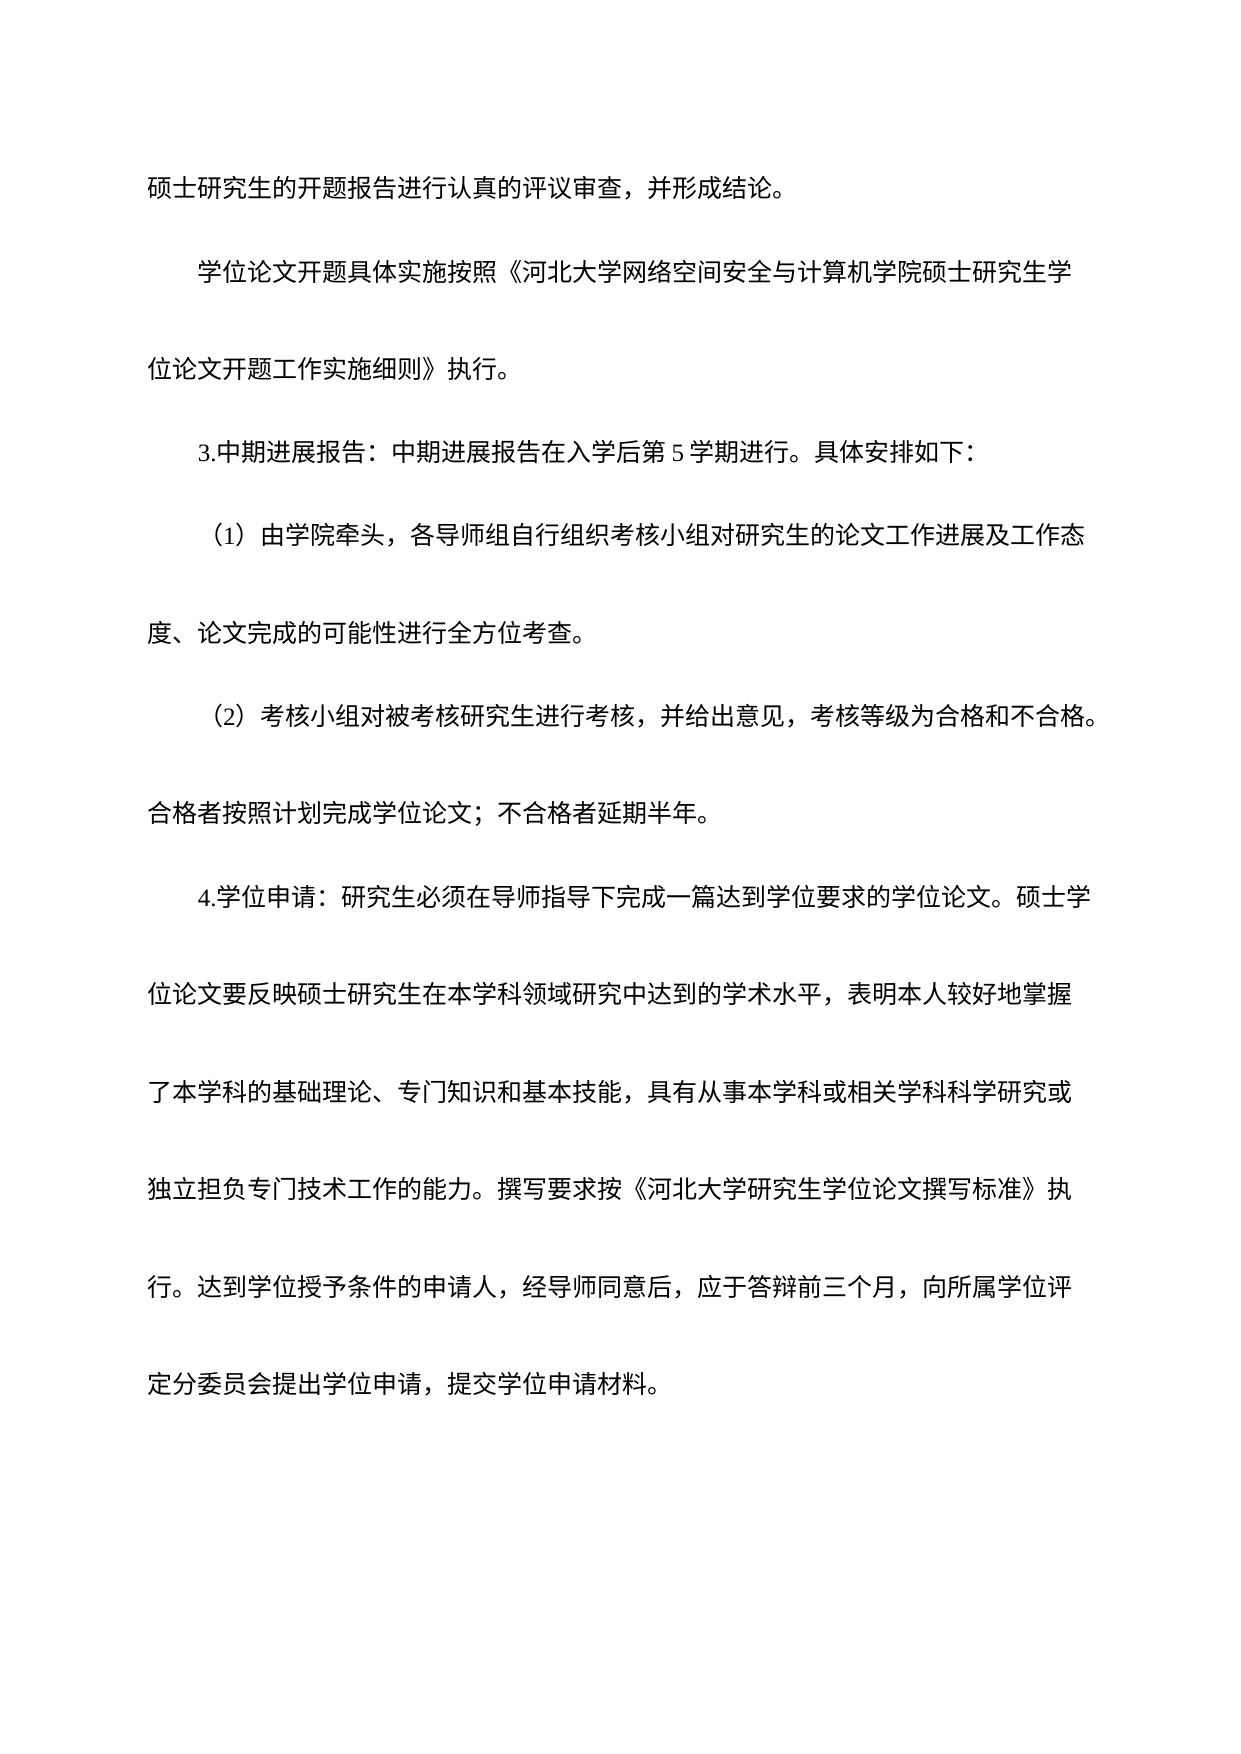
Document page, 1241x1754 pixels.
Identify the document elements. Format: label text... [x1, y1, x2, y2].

text （2）考核小组对被考核研究生进行考核，并给出意见，考核等级为合格和不合格。合格者按照计划完成学位论文；不合格者延期半年。 [148, 682, 1092, 844]
text （1）由学院牵头，各导师组自行组织考核小组对研究生的论文工作进展及工作态度、论文完成的可能性进行全方位考查。 [148, 501, 1092, 664]
text 3.中期进展报告：中期进展报告在入学后第5学期进行。具体安排如下： [148, 418, 1092, 483]
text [148, 154, 1092, 219]
text 4.学位申请：研究生必须在导师指导下完成一篇达到学位要求的学位论文。硕士学位论文要反映硕士研究生在本学科领域研究中达到的学术水平，表明本人较好地掌握了本学科的基础理论、专门知识和基本技能，具有从事本学科或相关学科科学研究或独立担负专门技术工作的能力。撰写要求按《河北大学研究生学位论文撰写标准》执行。达到学位授予条件的申请人，经导师同意后，应于答辩前三个月，向所属学位评定分委员会提出学位申请，提交学位申请材料。 [148, 863, 1092, 1415]
text 学位论文开题具体实施按照《河北大学网络空间安全与计算机学院硕士研究生学位论文开题工作实施细则》执行。 [148, 238, 1092, 400]
